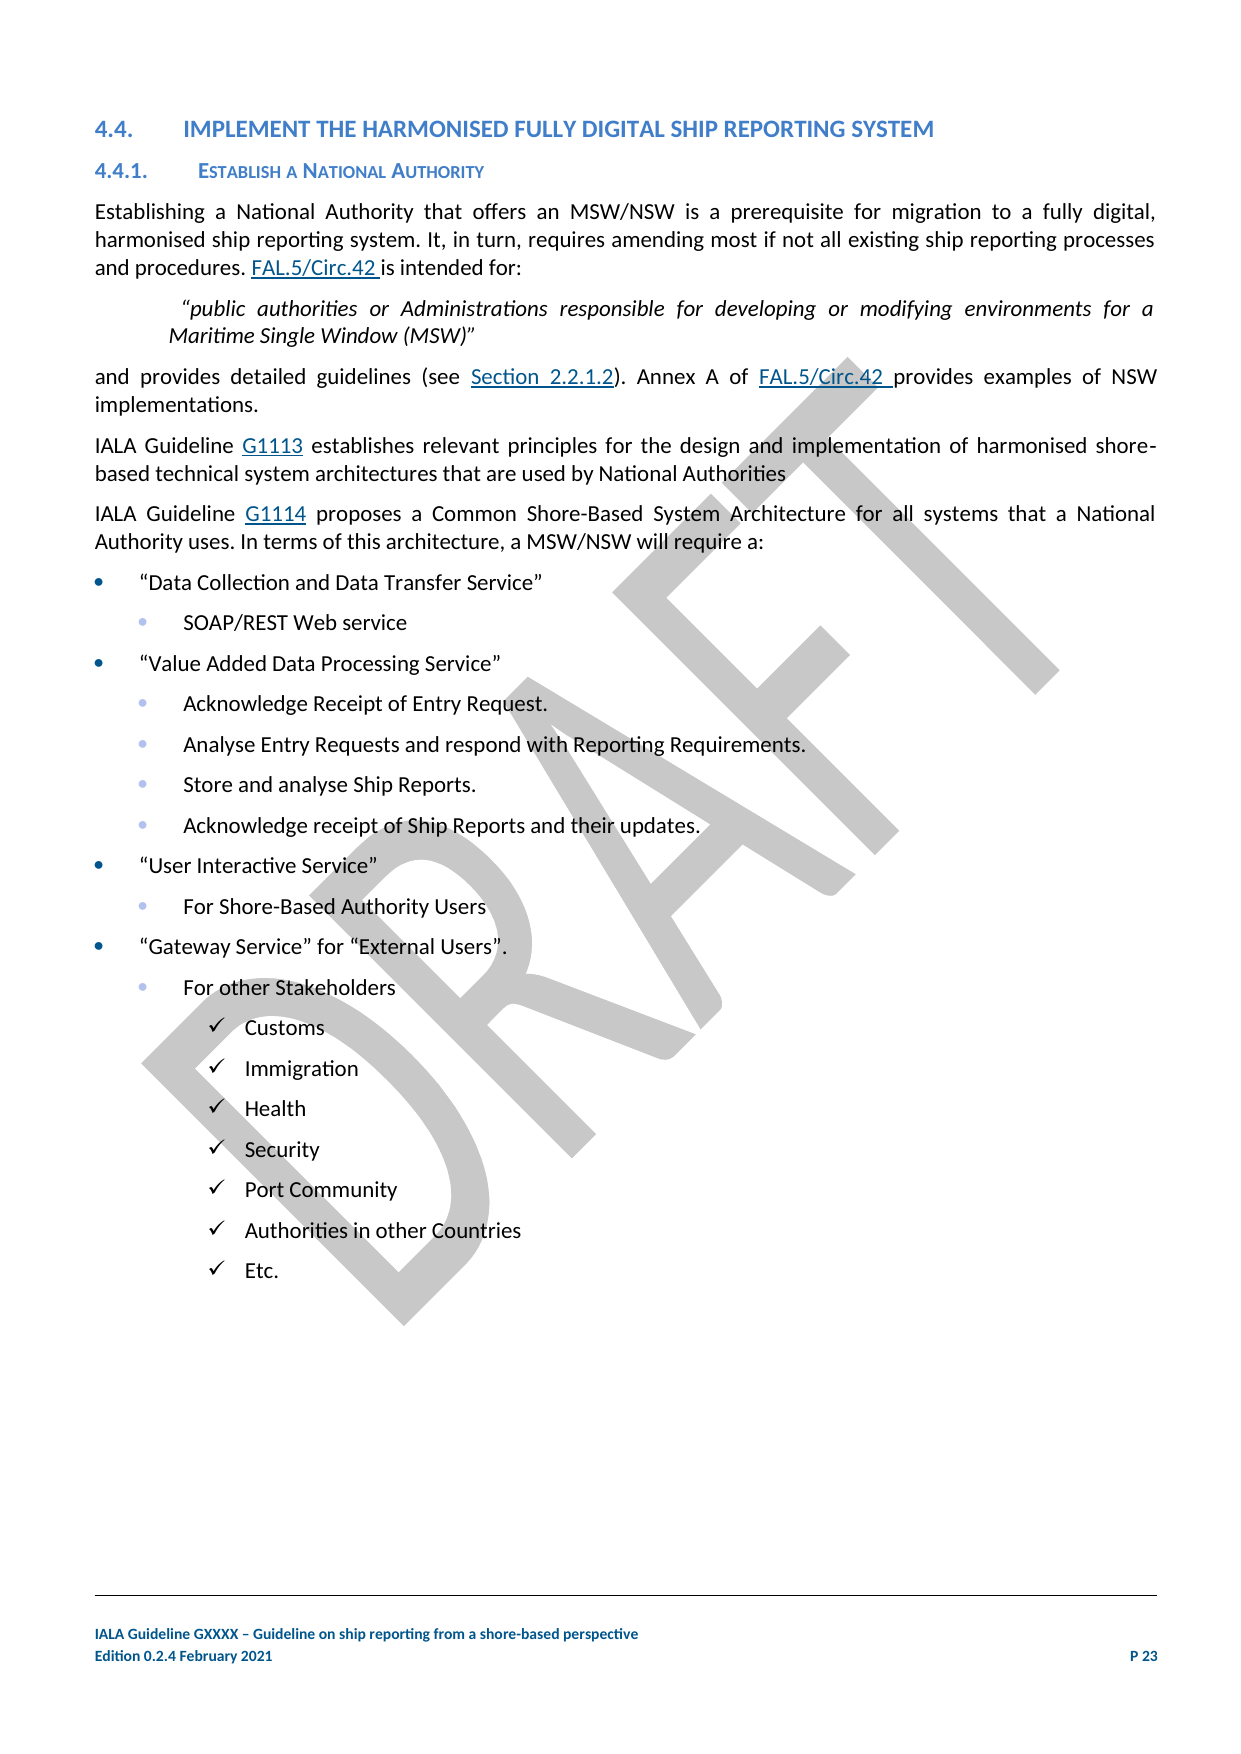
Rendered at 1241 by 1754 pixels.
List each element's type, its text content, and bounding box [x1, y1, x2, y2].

text For other Stakeholders [139, 973, 1157, 1001]
subtitle Establish a National Authority [94, 157, 1157, 184]
text Establishing a National Authority that offers an MSW/NSW is a prerequisite for migration to a fully digital, harmonised ship reporting system. It, in turn, requires amending most if not all existing ship reporting processes and procedures. FAL.5/Circ.42 is intended for: [94, 197, 1157, 281]
text and provides detailed guidelines (see Section 2.2.1.2). Annex A of FAL.5/Circ.42 provides examples of NSW implementations. [94, 362, 1157, 418]
subtitle IMPLEMENT THE HARMONISED FULLY DIGITAL SHIP REPORTING SYSTEM [94, 113, 1157, 144]
text “public authorities or Administrations responsible for developing or modifying environments for a Maritime Single Window (MSW)” [168, 294, 1157, 350]
list Etc. [207, 1257, 1157, 1285]
list Security [207, 1135, 1157, 1163]
list Customs [207, 1013, 1157, 1042]
text SOAP/REST Web service [139, 608, 1157, 636]
list Port Community [207, 1176, 1157, 1204]
list Authorities in other Countries [207, 1216, 1157, 1244]
text Analyse Entry Requests and respond with Reporting Requirements. [139, 730, 1157, 758]
text IALA Guideline G1113 establishes relevant principles for the design and implementation of harmonised shore‐based technical system architectures that are used by National Authorities [94, 431, 1157, 487]
text “User Interactive Service” [94, 851, 1157, 879]
text Store and analyse Ship Reports. [139, 770, 1157, 798]
list Immigration [207, 1054, 1157, 1082]
text Acknowledge receipt of Ship Reports and their updates. [139, 811, 1157, 839]
text “Gateway Service” for “External Users”. [94, 932, 1157, 961]
text “Value Added Data Processing Service” [94, 649, 1157, 677]
list Health [207, 1094, 1157, 1123]
text Acknowledge Receipt of Entry Request. [139, 689, 1157, 717]
text IALA Guideline G1114 proposes a Common Shore-Based System Architecture for all systems that a National Authority uses. In terms of this architecture, a MSW/NSW will require a: [94, 499, 1157, 555]
text For Shore-Based Authority Users [139, 892, 1157, 920]
text “Data Collection and Data Transfer Service” [94, 568, 1157, 596]
